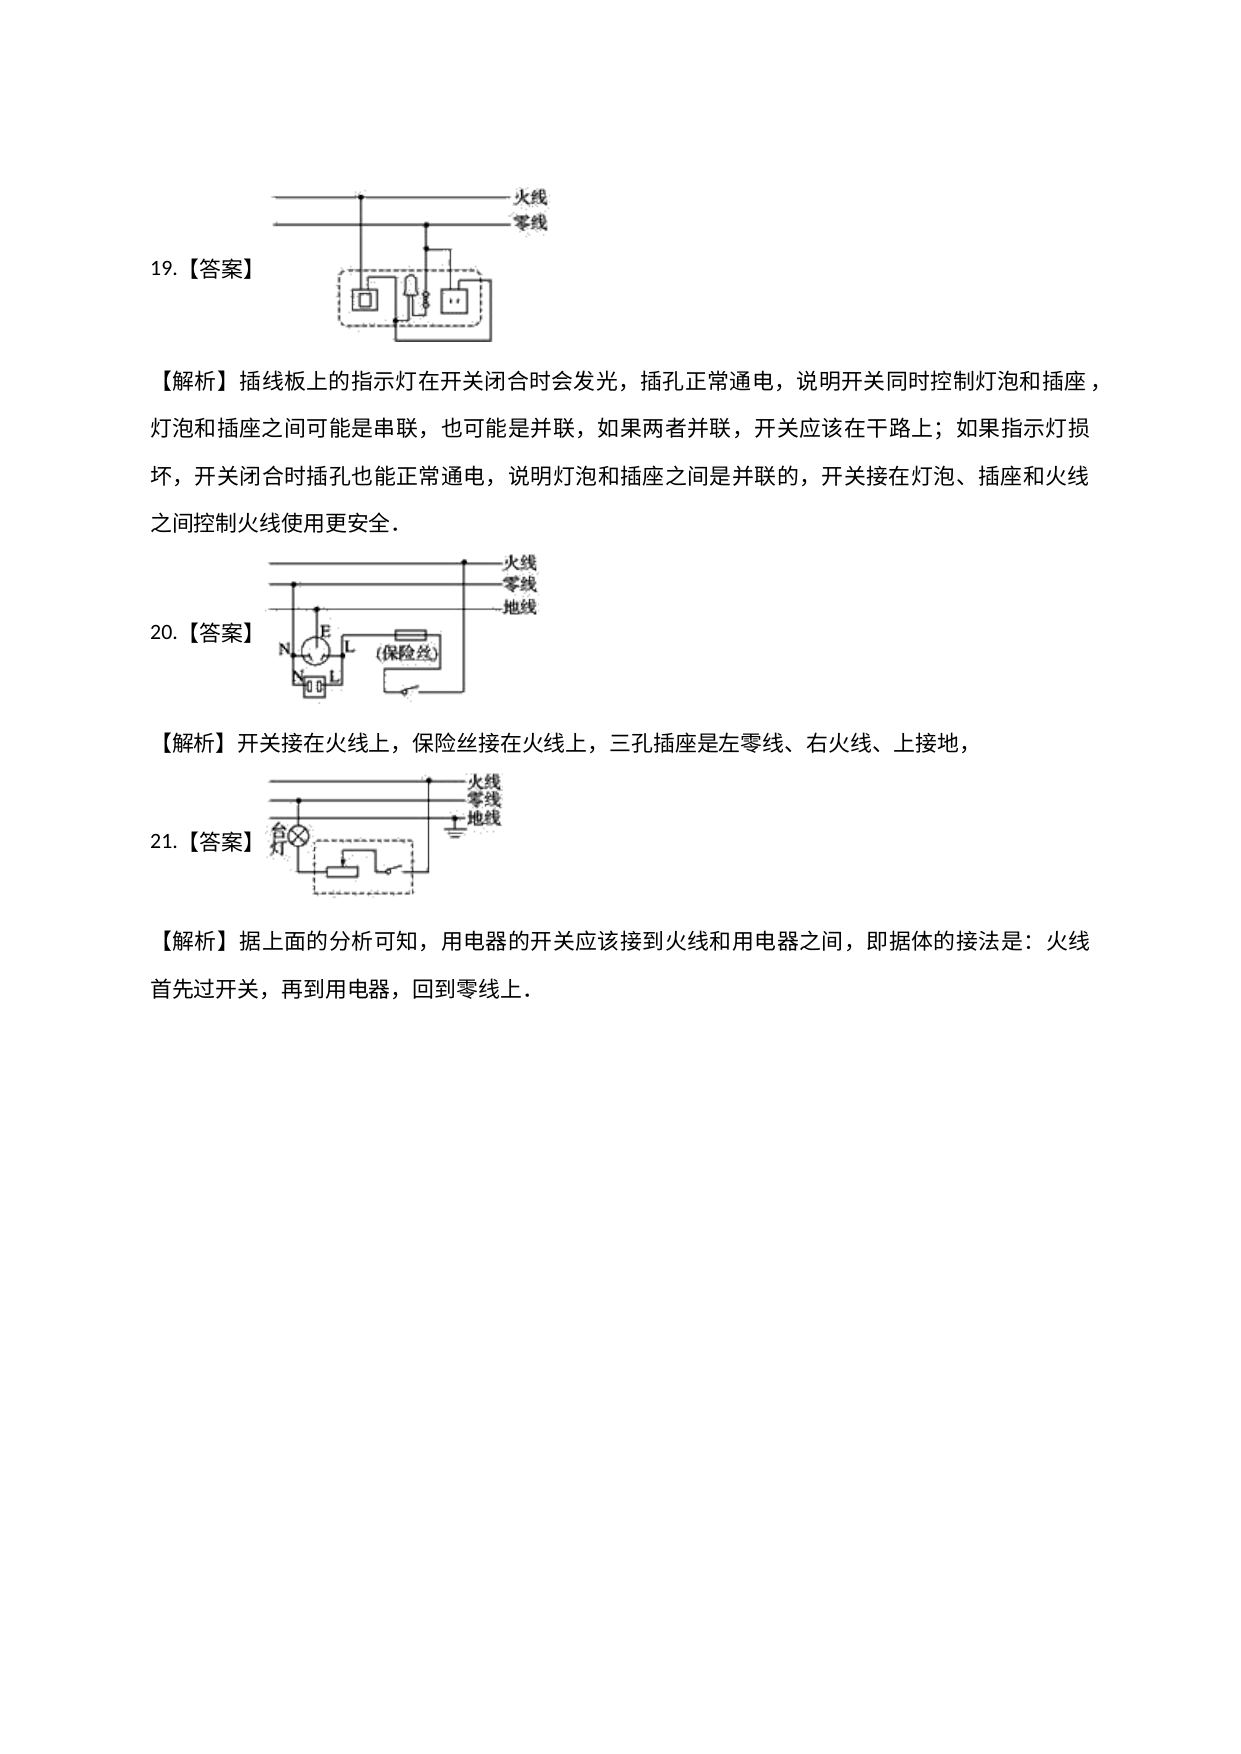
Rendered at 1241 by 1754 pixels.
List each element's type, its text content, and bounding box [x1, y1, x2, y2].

text 【解析】开关接在火线上，保险丝接在火线上，三孔插座是左零线、右火线、上接地， [150, 726, 1090, 757]
picture [265, 187, 551, 342]
picture [265, 553, 540, 704]
text 【解析】插线板上的指示灯在开关闭合时会发光，插孔正常通电，说明开关同时控制灯泡和插座，灯泡和插座之间可能是串联，也可能是并联，如果两者并联，开关应该在干路上；如果指示灯损坏，开关闭合时插孔也能正常通电，说明灯泡和插座之间是并联的，开关接在灯泡、插座和火线之间控制火线使用更安全． [150, 364, 1090, 538]
picture [265, 773, 503, 903]
text 21.【答案】 [150, 773, 1090, 908]
text 【解析】据上面的分析可知，用电器的开关应该接到火线和用电器之间，即据体的接法是：火线首先过开关，再到用电器，回到零线上． [150, 924, 1090, 1003]
